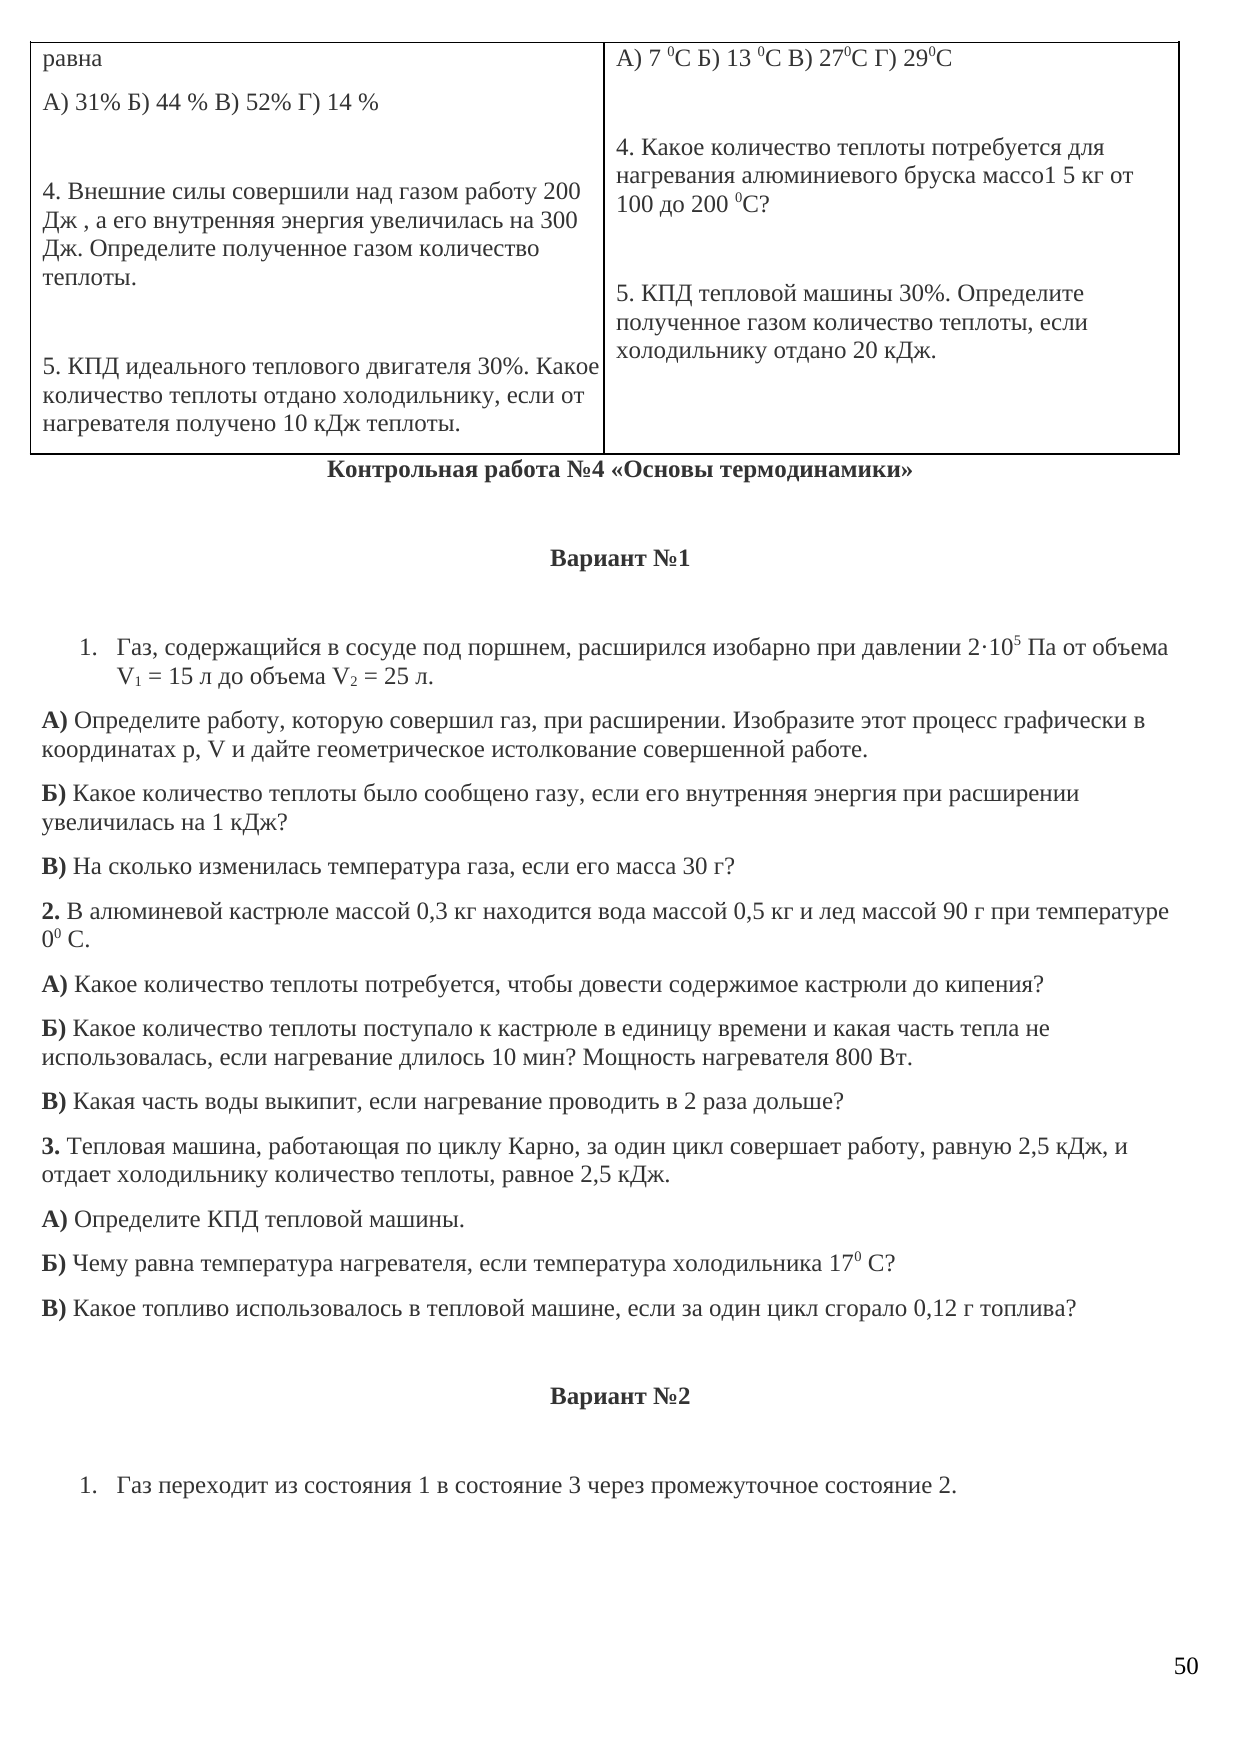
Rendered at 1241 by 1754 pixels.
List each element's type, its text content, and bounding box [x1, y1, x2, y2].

text В) Какая часть воды выкипит, если нагревание проводить в 2 раза дольше? [41, 1086, 1199, 1115]
text В) Какое топливо использовалось в тепловой машине, если за один цикл сгорало 0,12 г топлива? [41, 1293, 1199, 1321]
text А) Определите работу, которую совершил газ, при расширении. Изобразите этот процесс графически в координатах р, V и дайте геометрическое истолкование совершенной работе. [41, 705, 1199, 763]
text 3. Тепловая машина, работающая по циклу Карно, за один цикл совершает работу, равную 2,5 кДж, и отдает холодильнику количество теплоты, равное 2,5 кДж. [41, 1131, 1199, 1188]
text Б) Чему равна температура нагревателя, если температура холодильника 170 С? [41, 1248, 1199, 1277]
text Б) Какое количество теплоты было сообщено газу, если его внутренняя энергия при расширении увеличилась на 1 кДж? [41, 778, 1199, 836]
text Контрольная работа №4 «Основы термодинамики» [41, 454, 1199, 483]
text Вариант №1 [41, 543, 1199, 572]
text А) Какое количество теплоты потребуется, чтобы довести содержимое кастрюли до кипения? [41, 969, 1199, 998]
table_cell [605, 43, 1178, 453]
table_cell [31, 43, 603, 453]
text Вариант №2 [41, 1381, 1199, 1410]
text А) Определите КПД тепловой машины. [41, 1204, 1199, 1233]
list Газ переходит из состояния 1 в состояние 3 через промежуточное состояние 2. [79, 1470, 1199, 1499]
list Газ, содержащийся в сосуде под поршнем, расширился изобарно при давлении 2·105 Па от объема V1 = 15 л до объема V2 = 25 л. [79, 632, 1199, 689]
text В) На сколько изменилась температура газа, если его масса 30 г? [41, 851, 1199, 880]
text Б) Какое количество теплоты поступало к кастрюле в единицу времени и какая часть тепла не использовалась, если нагревание длилось 10 мин? Мощность нагревателя 800 Вт. [41, 1013, 1199, 1071]
text 2. В алюминевой кастрюле массой 0,3 кг находится вода массой 0,5 кг и лед массой 90 г при температуре 00 С. [41, 896, 1199, 953]
